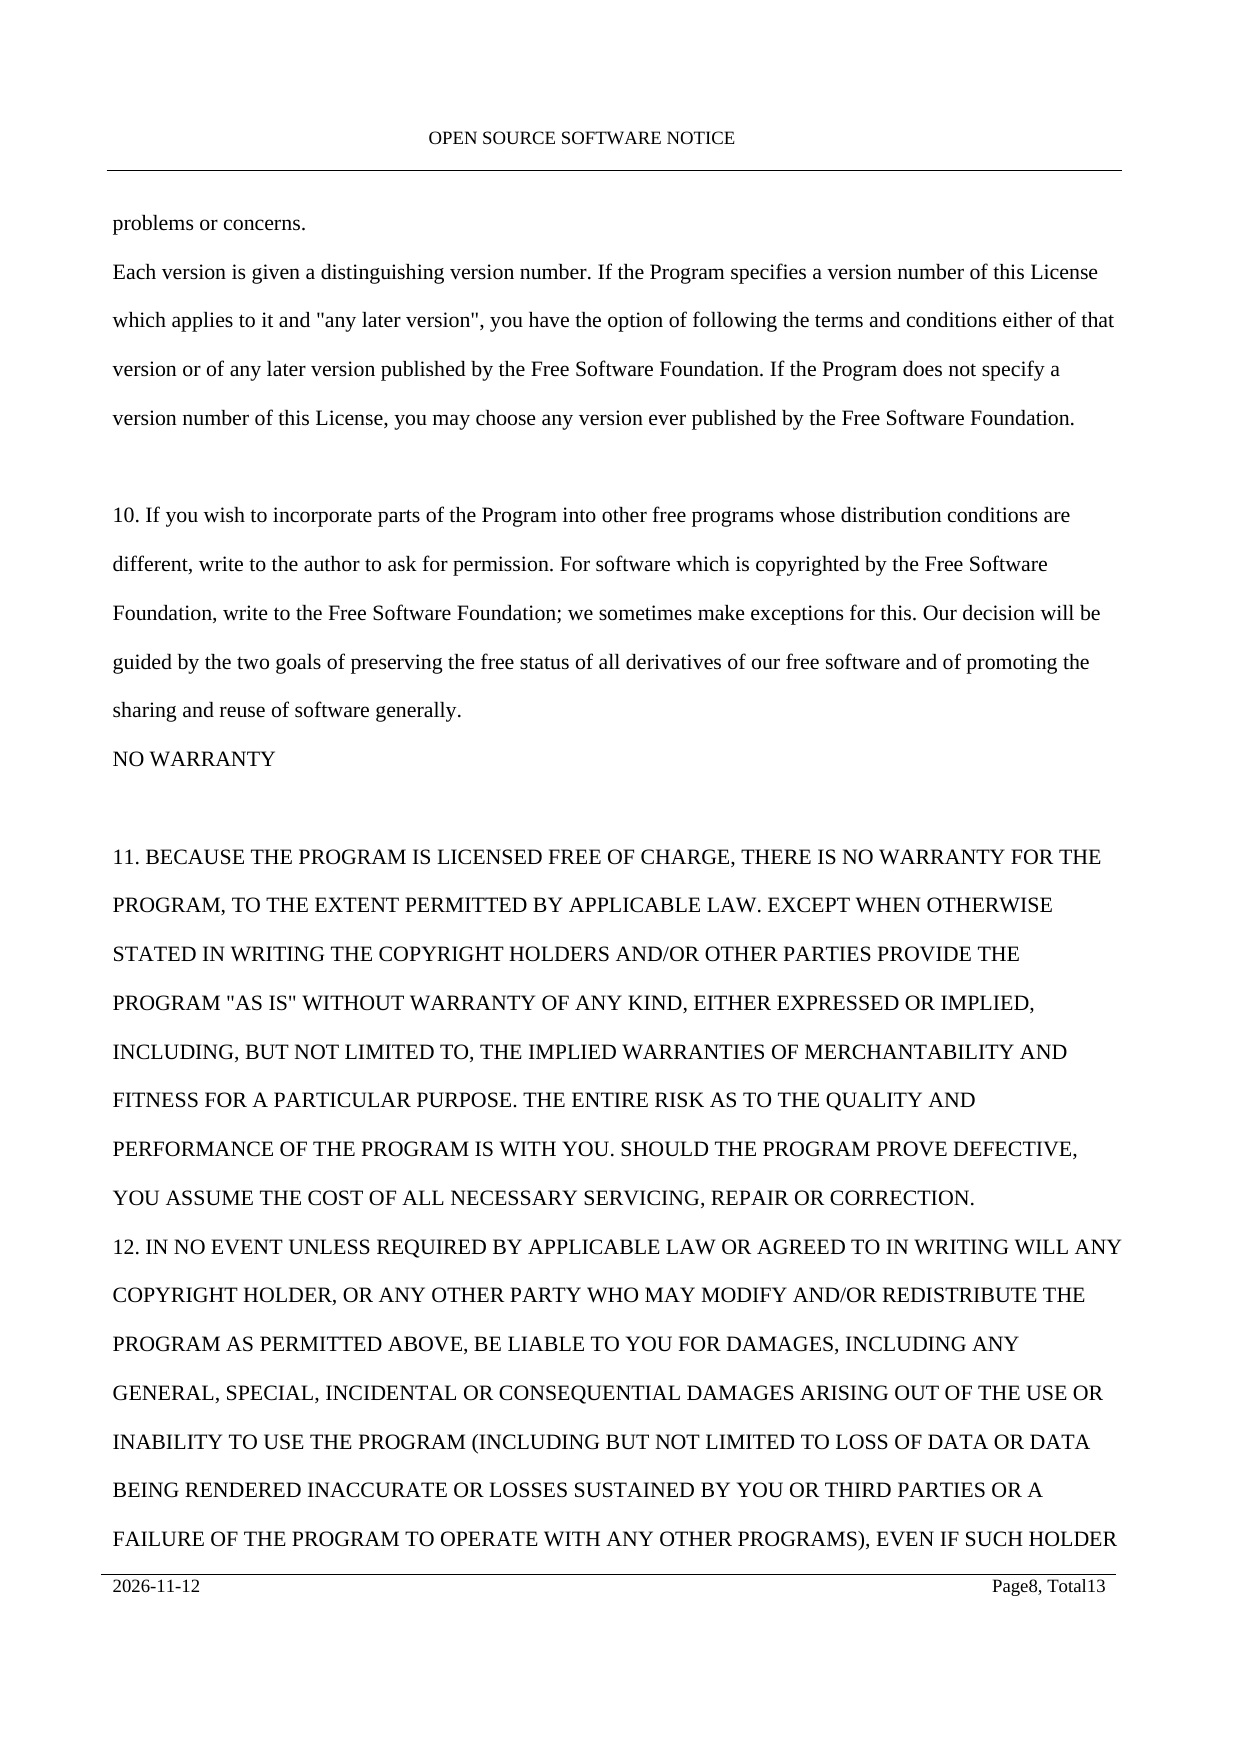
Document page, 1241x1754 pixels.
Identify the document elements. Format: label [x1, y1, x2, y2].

text [112, 206, 1128, 1555]
